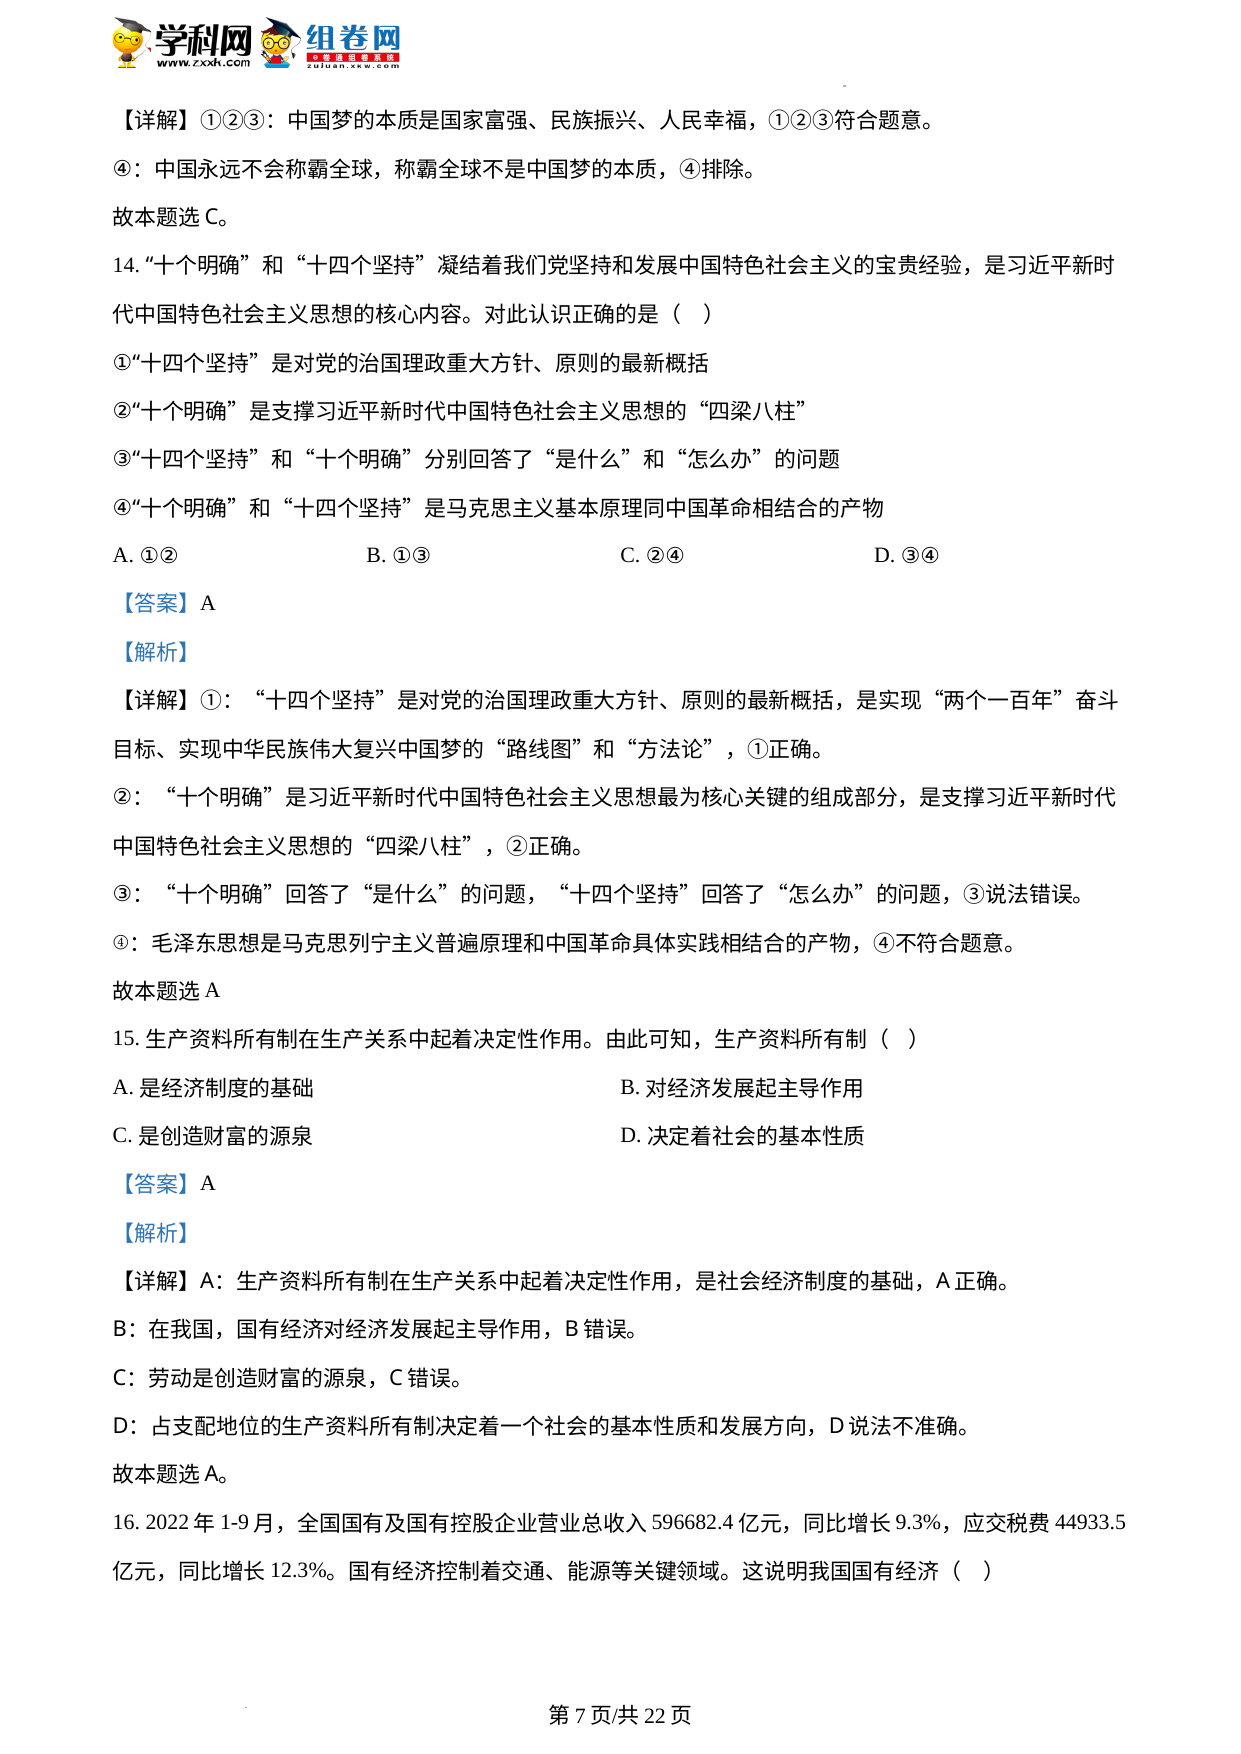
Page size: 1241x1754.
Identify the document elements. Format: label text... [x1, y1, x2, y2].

text 故本题选A。 [112, 1457, 1128, 1489]
text ③“十四个坚持”和“十个明确”分别回答了“是什么”和“怎么办”的问题 [112, 442, 1128, 474]
text 故本题选C。 [112, 200, 1128, 232]
text 15. 生产资料所有制在生产关系中起着决定性作用。由此可知，生产资料所有制（ ） [112, 1022, 1128, 1054]
text 【答案】A [112, 1167, 1128, 1199]
text ③：“十个明确”回答了“是什么”的问题，“十四个坚持”回答了“怎么办”的问题，③说法错误。 [112, 877, 1128, 909]
text ②“十个明确”是支撑习近平新时代中国特色社会主义思想的“四梁八柱” [112, 393, 1128, 426]
text A. ①② B. ①③ C. ②④ D. ③④ [112, 538, 1128, 571]
text 16. 2022年1-9月，全国国有及国有控股企业营业总收入596682.4亿元，同比增长9.3%，应交税费44933.5亿元，同比增长12.3%。国有经济控制着交通、能源等关键领域。这说明我国国有经济（ ） [112, 1505, 1128, 1586]
text ④“十个明确”和“十四个坚持”是马克思主义基本原理同中国革命相结合的产物 [112, 490, 1128, 523]
text 【详解】①②③：中国梦的本质是国家富强、民族振兴、人民幸福，①②③符合题意。 [112, 103, 1128, 136]
text 【解析】 [112, 1215, 1128, 1248]
text A. 是经济制度的基础 B. 对经济发展起主导作用 [112, 1070, 1128, 1103]
text D：占支配地位的生产资料所有制决定着一个社会的基本性质和发展方向，D说法不准确。 [112, 1408, 1128, 1441]
text 【解析】 [112, 634, 1128, 667]
text ①“十四个坚持”是对党的治国理政重大方针、原则的最新概括 [112, 345, 1128, 378]
text 【详解】A：生产资料所有制在生产关系中起着决定性作用，是社会经济制度的基础，A正确。 [112, 1263, 1128, 1296]
text 14. “十个明确”和“十四个坚持”凝结着我们党坚持和发展中国特色社会主义的宝贵经验，是习近平新时代中国特色社会主义思想的核心内容。对此认识正确的是（ ） [112, 248, 1128, 329]
text ④：毛泽东思想是马克思列宁主义普遍原理和中国革命具体实践相结合的产物，④不符合题意。 [112, 925, 1128, 958]
picture [112, 17, 252, 68]
text 【答案】A [112, 586, 1128, 618]
text 故本题选A [112, 973, 1128, 1006]
text C：劳动是创造财富的源泉，C错误。 [112, 1360, 1128, 1393]
text 【详解】①：“十四个坚持”是对党的治国理政重大方针、原则的最新概括，是实现“两个一百年”奋斗目标、实现中华民族伟大复兴中国梦的“路线图”和“方法论”，①正确。 [112, 683, 1128, 764]
text ④：中国永远不会称霸全球，称霸全球不是中国梦的本质，④排除。 [112, 151, 1128, 184]
text B：在我国，国有经济对经济发展起主导作用，B错误。 [112, 1312, 1128, 1344]
text C. 是创造财富的源泉 D. 决定着社会的基本性质 [112, 1118, 1128, 1151]
picture [260, 17, 400, 68]
text ②：“十个明确”是习近平新时代中国特色社会主义思想最为核心关键的组成部分，是支撑习近平新时代中国特色社会主义思想的“四梁八柱”，②正确。 [112, 780, 1128, 861]
